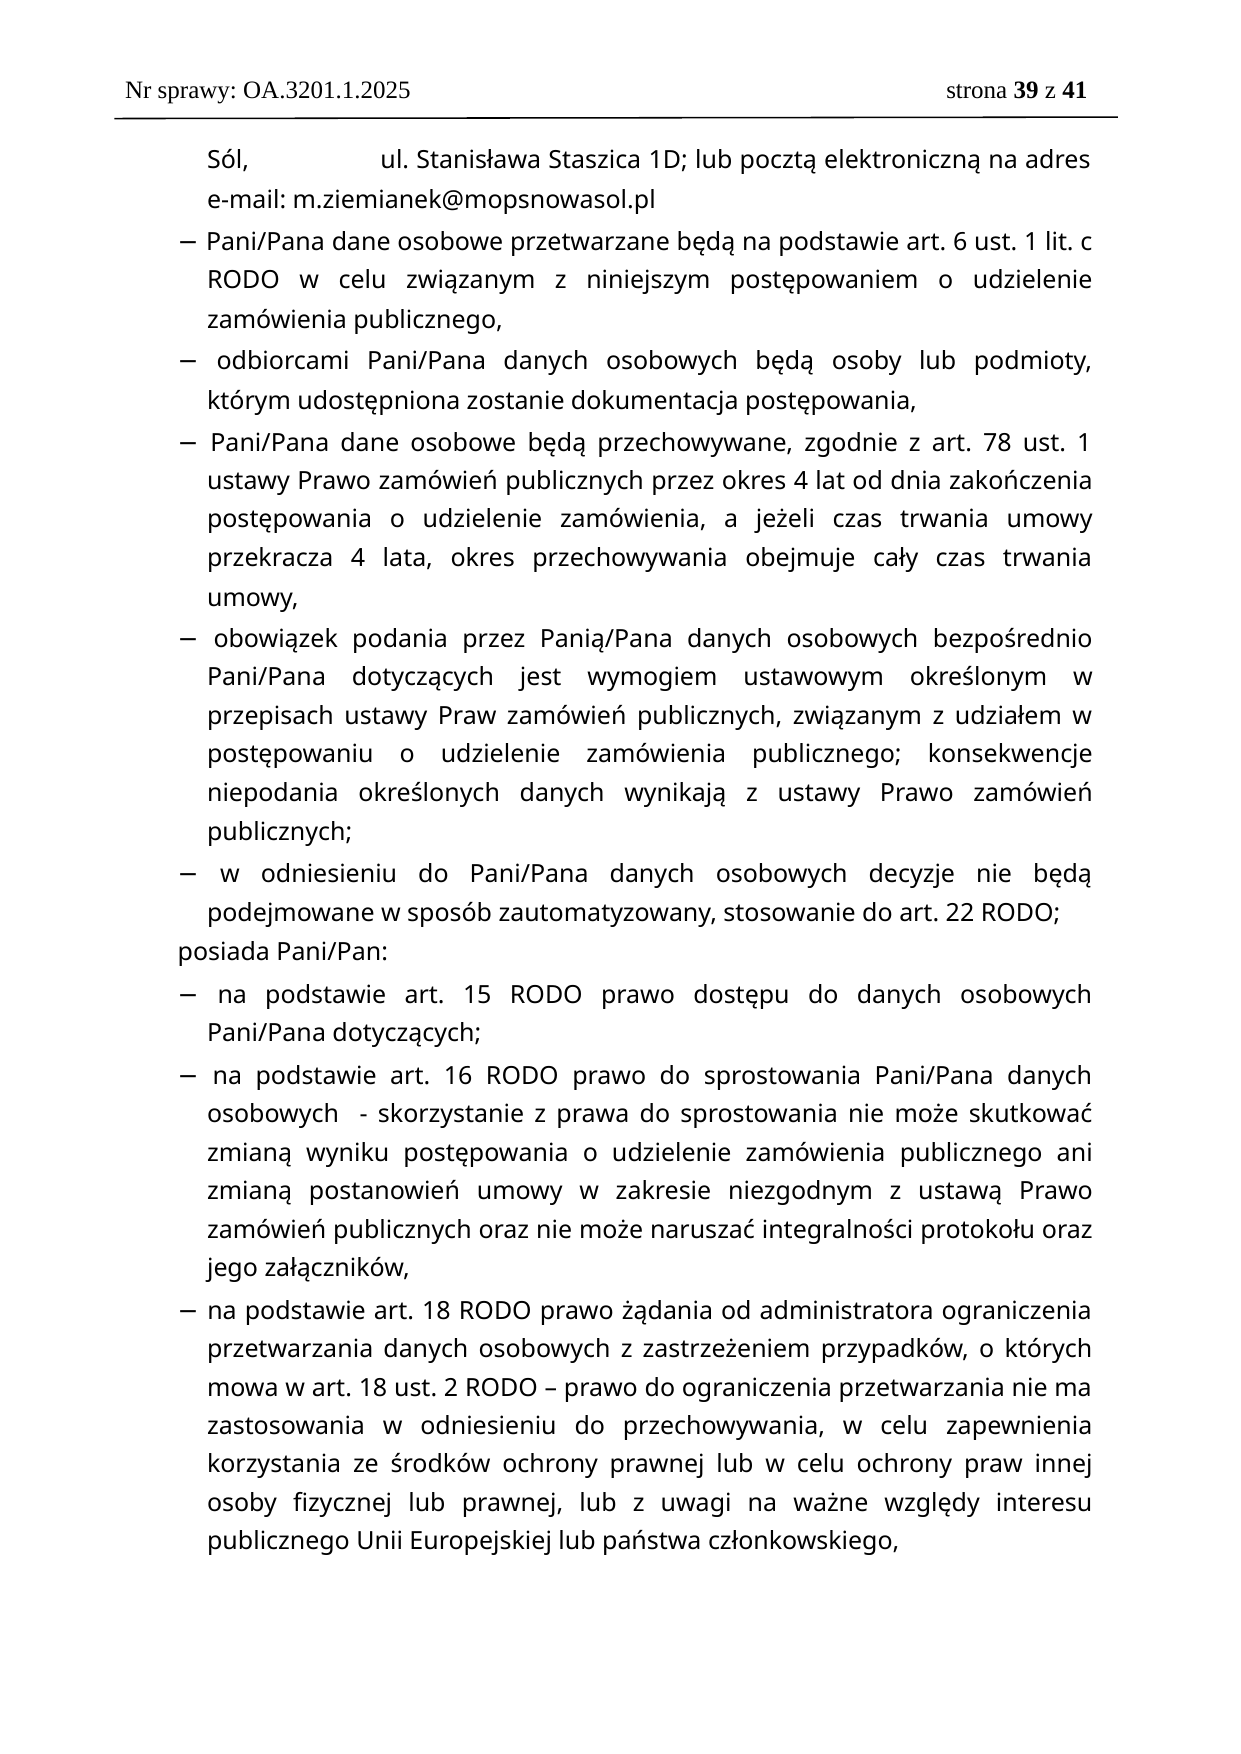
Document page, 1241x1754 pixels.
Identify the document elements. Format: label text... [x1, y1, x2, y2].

text − obowiązek podania przez Panią/Pana danych osobowych bezpośrednio Pani/Pana dotyczących jest wymogiem ustawowym określonym w przepisach ustawy Praw zamówień publicznych, związanym z udziałem w postępowaniu o udzielenie zamówienia publicznego; konsekwencje niepodania określonych danych wynikają z ustawy Prawo zamówień publicznych; [177, 620, 1093, 848]
text posiada Pani/Pan: [177, 934, 1093, 968]
text − Pani/Pana dane osobowe przetwarzane będą na podstawie art. 6 ust. 1 lit. c RODO w celu związanym z niniejszym postępowaniem o udzielenie zamówienia publicznego, [177, 223, 1093, 336]
text − na podstawie art. 18 RODO prawo żądania od administratora ograniczenia przetwarzania danych osobowych z zastrzeżeniem przypadków, o których mowa w art. 18 ust. 2 RODO – prawo do ograniczenia przetwarzania nie ma zastosowania w odniesieniu do przechowywania, w celu zapewnienia korzystania ze środków ochrony prawnej lub w celu ochrony praw innej osoby fizycznej lub prawnej, lub z uwagi na ważne względy interesu publicznego Unii Europejskiej lub państwa członkowskiego, [177, 1292, 1093, 1557]
text − w odniesieniu do Pani/Pana danych osobowych decyzje nie będą podejmowane w sposób zautomatyzowany, stosowanie do art. 22 RODO; [177, 855, 1093, 929]
text − odbiorcami Pani/Pana danych osobowych będą osoby lub podmioty, którym udostępniona zostanie dokumentacja postępowania, [177, 343, 1093, 417]
text − Pani/Pana dane osobowe będą przechowywane, zgodnie z art. 78 ust. 1 ustawy Prawo zamówień publicznych przez okres 4 lat od dnia zakończenia postępowania o udzielenie zamówienia, a jeżeli czas trwania umowy przekracza 4 lata, okres przechowywania obejmuje cały czas trwania umowy, [177, 424, 1093, 614]
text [177, 142, 1093, 216]
text − na podstawie art. 15 RODO prawo dostępu do danych osobowych Pani/Pana dotyczących; [177, 977, 1093, 1049]
text − na podstawie art. 16 RODO prawo do sprostowania Pani/Pana danych osobowych - skorzystanie z prawa do sprostowania nie może skutkować zmianą wyniku postępowania o udzielenie zamówienia publicznego ani zmianą postanowień umowy w zakresie niezgodnym z ustawą Prawo zamówień publicznych oraz nie może naruszać integralności protokołu oraz jego załączników, [177, 1057, 1093, 1284]
